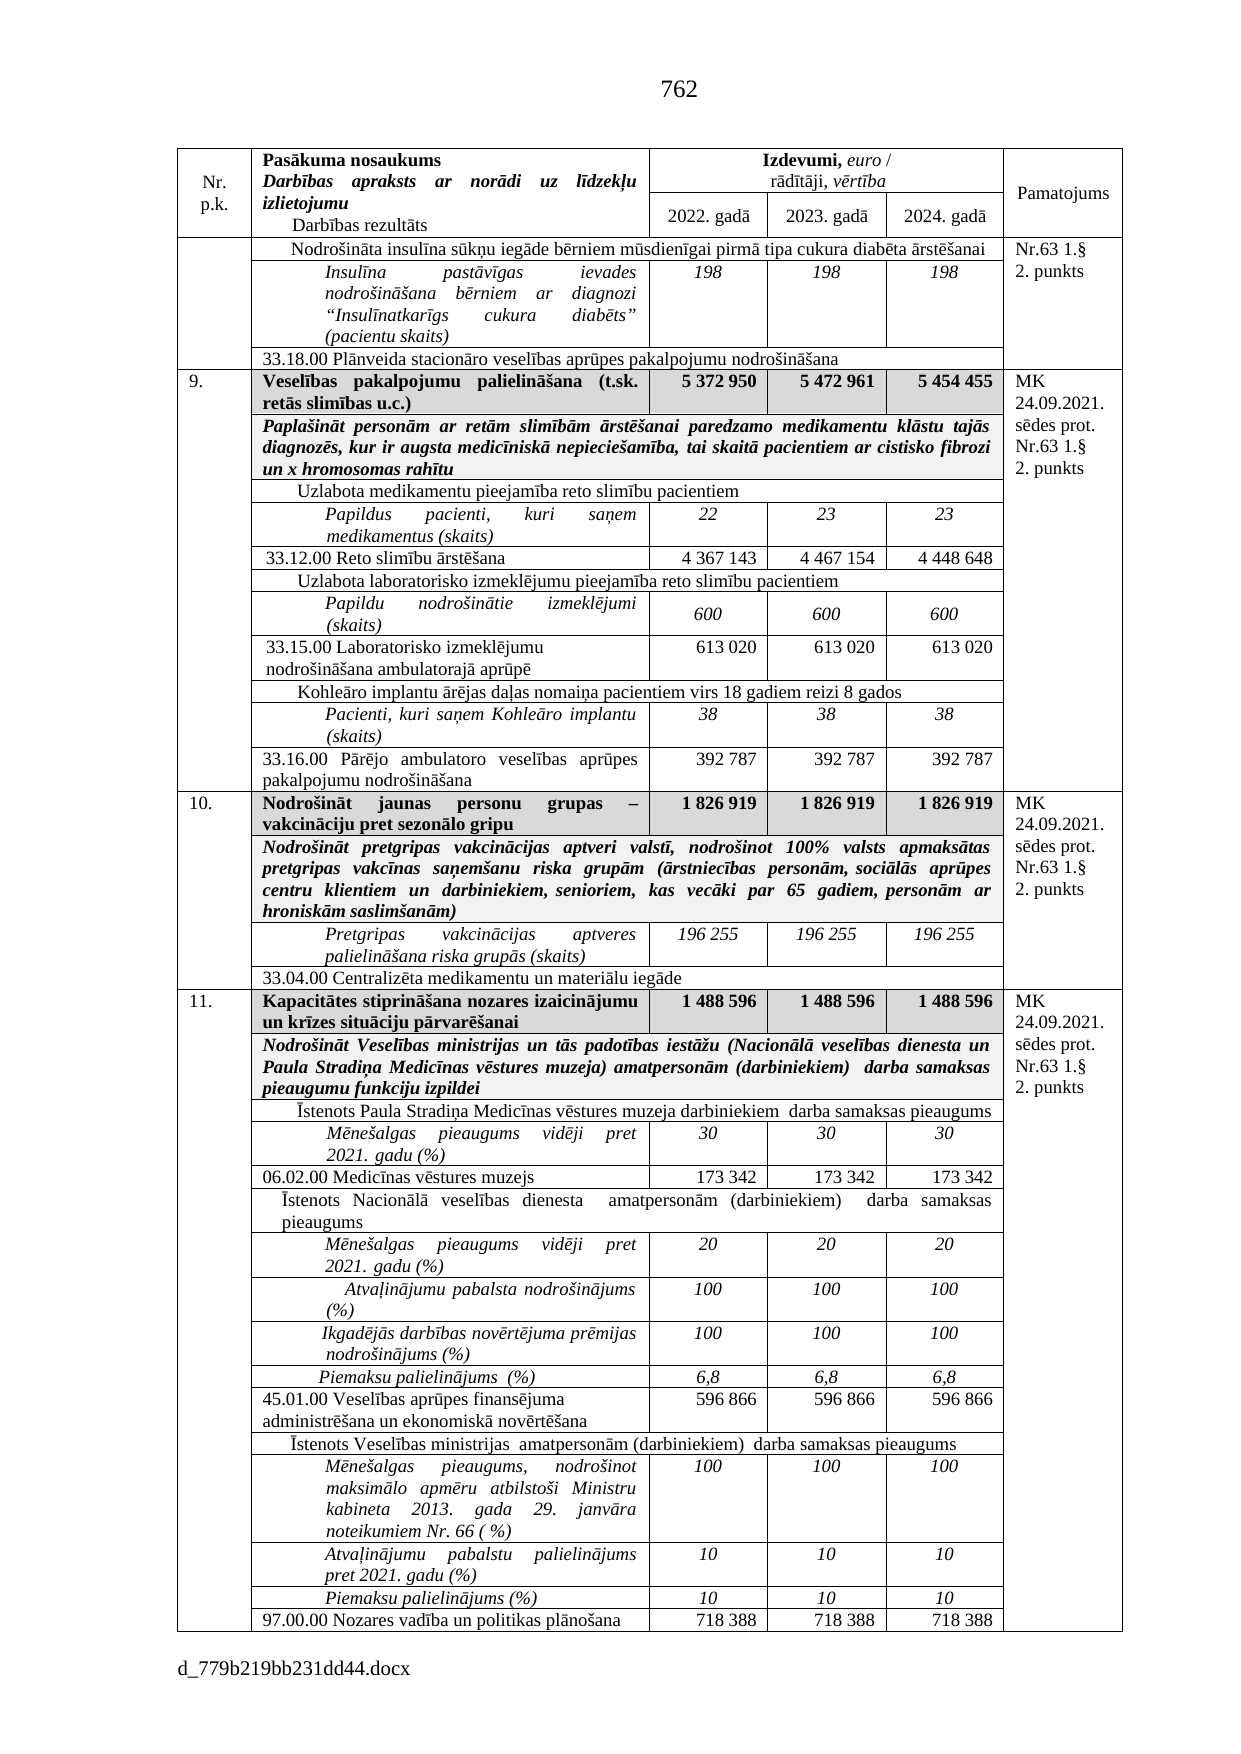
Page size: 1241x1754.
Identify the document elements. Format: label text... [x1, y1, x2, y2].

table_cell 22 [650, 503, 767, 546]
table_cell 38 [887, 703, 1003, 746]
table_cell 33.18.00 Plānveida stacionāro veselības aprūpes pakalpojumu nodrošināšana [252, 348, 1003, 369]
table_cell Kapacitātes stiprināšana nozares izaicinājumu un krīzes situāciju pārvarēšanai [252, 990, 649, 1033]
table_cell 1 488 596 [887, 990, 1003, 1033]
table_cell Kohleāro implantu ārējas daļas nomaiņa pacientiem virs 18 gadiem reizi 8 gados [252, 681, 1003, 702]
table_cell 10 [887, 1543, 1003, 1586]
table_cell 196 255 [887, 923, 1003, 966]
table_cell 613 020 [650, 636, 767, 679]
table_cell Paplašināt personām ar retām slimībām ārstēšanai paredzamo medikamentu klāstu tajās diagnozēs, kur ir augsta medicīniskā nepieciešamība, tai skaitā pacientiem ar cistisko fibrozi un x hromosomas rahītu [252, 415, 1003, 479]
table_cell 9. [178, 370, 251, 791]
table_cell 2023. gadā [768, 193, 886, 237]
table_cell 23 [768, 503, 886, 546]
table_cell 173 342 [768, 1166, 886, 1188]
table_cell 1 826 919 [768, 792, 886, 835]
table_cell 33.16.00 Pārējo ambulatoro veselības aprūpes pakalpojumu nodrošināšana [252, 748, 649, 791]
table_cell 30 [768, 1122, 886, 1165]
table_cell 10 [650, 1543, 767, 1586]
table_cell 2024. gadā [887, 193, 1003, 237]
table_cell 718 388 [768, 1609, 886, 1631]
table_cell MK 24.09.2021. sēdes prot. Nr.63 1.§ 2. punkts [1004, 370, 1122, 791]
table_cell Ikgadējās darbības novērtējuma prēmijas nodrošinājums (%) [252, 1322, 649, 1365]
table_cell Īstenots Veselības ministrijas amatpersonām (darbiniekiem) darba samaksas pieaugums [252, 1433, 1003, 1454]
table_cell Pretgripas vakcinācijas aptveres palielināšana riska grupās (skaits) [252, 923, 649, 966]
table_cell 4 448 648 [887, 547, 1003, 569]
table_cell 33.04.00 Centralizēta medikamentu un materiālu iegāde [252, 967, 1003, 989]
table_cell Insulīna pastāvīgas ievades nodrošināšana bērniem ar diagnozi “Insulīnatkarīgs cukura diabēts” (pacientu skaits) [252, 261, 649, 347]
table_cell 30 [650, 1122, 767, 1165]
table_cell 596 866 [887, 1388, 1003, 1431]
table_cell 33.12.00 Reto slimību ārstēšana [252, 547, 649, 569]
table_cell 20 [650, 1233, 767, 1276]
table_cell Papildu nodrošinātie izmeklējumi (skaits) [252, 592, 649, 635]
table_cell 198 [887, 261, 1003, 347]
table_cell 30 [887, 1122, 1003, 1165]
table_cell 5 472 961 [768, 370, 886, 413]
table_cell 392 787 [650, 748, 767, 791]
table_cell 600 [887, 592, 1003, 635]
table_cell Īstenots Paula Stradiņa Medicīnas vēstures muzeja darbiniekiem darba samaksas pieaugums [252, 1100, 1003, 1121]
table_cell 11. [178, 990, 251, 1631]
table_cell 100 [650, 1278, 767, 1321]
table_cell 173 342 [887, 1166, 1003, 1188]
table_cell 100 [650, 1322, 767, 1365]
table_header Pasākuma nosaukums Darbības apraksts ar norādi uz līdzekļu izlietojumu Darbības rezultāts Rezultatīvais rādītājs Programmas (apakšprogrammas) kods un nosaukums [252, 149, 649, 237]
table_cell 2022. gadā [650, 193, 767, 237]
table_cell 1 488 596 [650, 990, 767, 1033]
table_cell Piemaksu palielinājums (%) [252, 1587, 649, 1608]
table_cell 45.01.00 Veselības aprūpes finansējuma administrēšana un ekonomiskā novērtēšana [252, 1388, 649, 1431]
table_cell Uzlabota medikamentu pieejamība reto slimību pacientiem [252, 480, 1003, 502]
table_cell 100 [650, 1455, 767, 1541]
table_cell 38 [650, 703, 767, 746]
table_cell Īstenots Nacionālā veselības dienesta amatpersonām (darbiniekiem) darba samaksas pieaugums [252, 1189, 1003, 1232]
table_cell Atvaļinājumu pabalsta nodrošinājums (%) [252, 1278, 649, 1321]
table_cell Papildus pacienti, kuri saņem medikamentus (skaits) [252, 503, 649, 546]
table_header Izdevumi, euro / rādītāji, vērtība [650, 149, 1003, 192]
table_cell 10 [768, 1543, 886, 1586]
table_cell 613 020 [768, 636, 886, 679]
table_cell 718 388 [650, 1609, 767, 1631]
table_cell 4 367 143 [650, 547, 767, 569]
table_cell Atvaļinājumu pabalstu palielinājums pret 2021. gadu (%) [252, 1543, 649, 1586]
table_cell 596 866 [768, 1388, 886, 1431]
table_cell Nodrošināt jaunas personu grupas – vakcināciju pret sezonālo gripu [252, 792, 649, 835]
table_cell 198 [768, 261, 886, 347]
table_cell 6,8 [768, 1366, 886, 1387]
table_cell Pacienti, kuri saņem Kohleāro implantu (skaits) [252, 703, 649, 746]
table_cell 100 [887, 1455, 1003, 1541]
table_cell 33.15.00 Laboratorisko izmeklējumu nodrošināšana ambulatorajā aprūpē [252, 636, 649, 679]
table_cell 06.02.00 Medicīnas vēstures muzejs [252, 1166, 649, 1188]
table_cell 1 826 919 [650, 792, 767, 835]
table_cell MK 24.09.2021. sēdes prot. Nr.63 1.§ 2. punkts [1004, 990, 1122, 1631]
table_cell Uzlabota laboratorisko izmeklējumu pieejamība reto slimību pacientiem [252, 570, 1003, 591]
table_cell 10 [887, 1587, 1003, 1608]
table_cell Nodrošināt pretgripas vakcinācijas aptveri valstī, nodrošinot 100% valsts apmaksātas pretgripas vakcīnas saņemšanu riska grupām (ārstniecības personām, sociālās aprūpes centru klientiem un darbiniekiem, senioriem, kas vecāki par 65 gadiem, personām ar hroniskām saslimšanām) [252, 836, 1003, 922]
table_cell 20 [768, 1233, 886, 1276]
table_cell MK 24.09.2021. sēdes prot. Nr.63 1.§ 2. punkts [1004, 792, 1122, 989]
table_cell 392 787 [768, 748, 886, 791]
table_cell 596 866 [650, 1388, 767, 1431]
table_cell 600 [650, 592, 767, 635]
table_cell Mēnešalgas pieaugums vidēji pret 2021. gadu (%) [252, 1122, 649, 1165]
table_cell 600 [768, 592, 886, 635]
table_cell 173 342 [650, 1166, 767, 1188]
table_cell 100 [768, 1455, 886, 1541]
table_cell 100 [768, 1278, 886, 1321]
table_cell 20 [887, 1233, 1003, 1276]
table_header Pamatojums [1004, 149, 1122, 237]
table_header Nr. p.k. [178, 149, 251, 237]
table_cell 6,8 [650, 1366, 767, 1387]
table_cell 1 488 596 [768, 990, 886, 1033]
table_cell 392 787 [887, 748, 1003, 791]
table_cell Mēnešalgas pieaugums, nodrošinot maksimālo apmēru atbilstoši Ministru kabineta 2013. gada 29. janvāra noteikumiem Nr. 66 ( %) [252, 1455, 649, 1541]
table_cell 5 372 950 [650, 370, 767, 413]
table_cell 100 [887, 1278, 1003, 1321]
table_cell 198 [650, 261, 767, 347]
table_cell 196 255 [768, 923, 886, 966]
table_cell Nodrošināta insulīna sūkņu iegāde bērniem mūsdienīgai pirmā tipa cukura diabēta ārstēšanai [252, 238, 1003, 259]
table_cell Veselības pakalpojumu palielināšana (t.sk. retās slimības u.c.) [252, 370, 649, 413]
table_cell 196 255 [650, 923, 767, 966]
table_cell Piemaksu palielinājums (%) [252, 1366, 649, 1387]
table_cell Mēnešalgas pieaugums vidēji pret 2021. gadu (%) [252, 1233, 649, 1276]
table_cell 718 388 [887, 1609, 1003, 1631]
table_cell 6,8 [887, 1366, 1003, 1387]
table_cell 38 [768, 703, 886, 746]
table_cell 10 [768, 1587, 886, 1608]
table_cell 100 [768, 1322, 886, 1365]
table_cell 10. [178, 792, 251, 989]
table_cell 613 020 [887, 636, 1003, 679]
table_cell 10 [650, 1587, 767, 1608]
table_cell 100 [887, 1322, 1003, 1365]
table_cell 5 454 455 [887, 370, 1003, 413]
table_cell 4 467 154 [768, 547, 886, 569]
table_cell 1 826 919 [887, 792, 1003, 835]
table_cell 97.00.00 Nozares vadība un politikas plānošana [252, 1609, 649, 1631]
table_cell Nodrošināt Veselības ministrijas un tās padotības iestāžu (Nacionālā veselības dienesta un Paula Stradiņa Medicīnas vēstures muzeja) amatpersonām (darbiniekiem) darba samaksas pieaugumu funkciju izpildei [252, 1034, 1003, 1099]
table_cell 23 [887, 503, 1003, 546]
